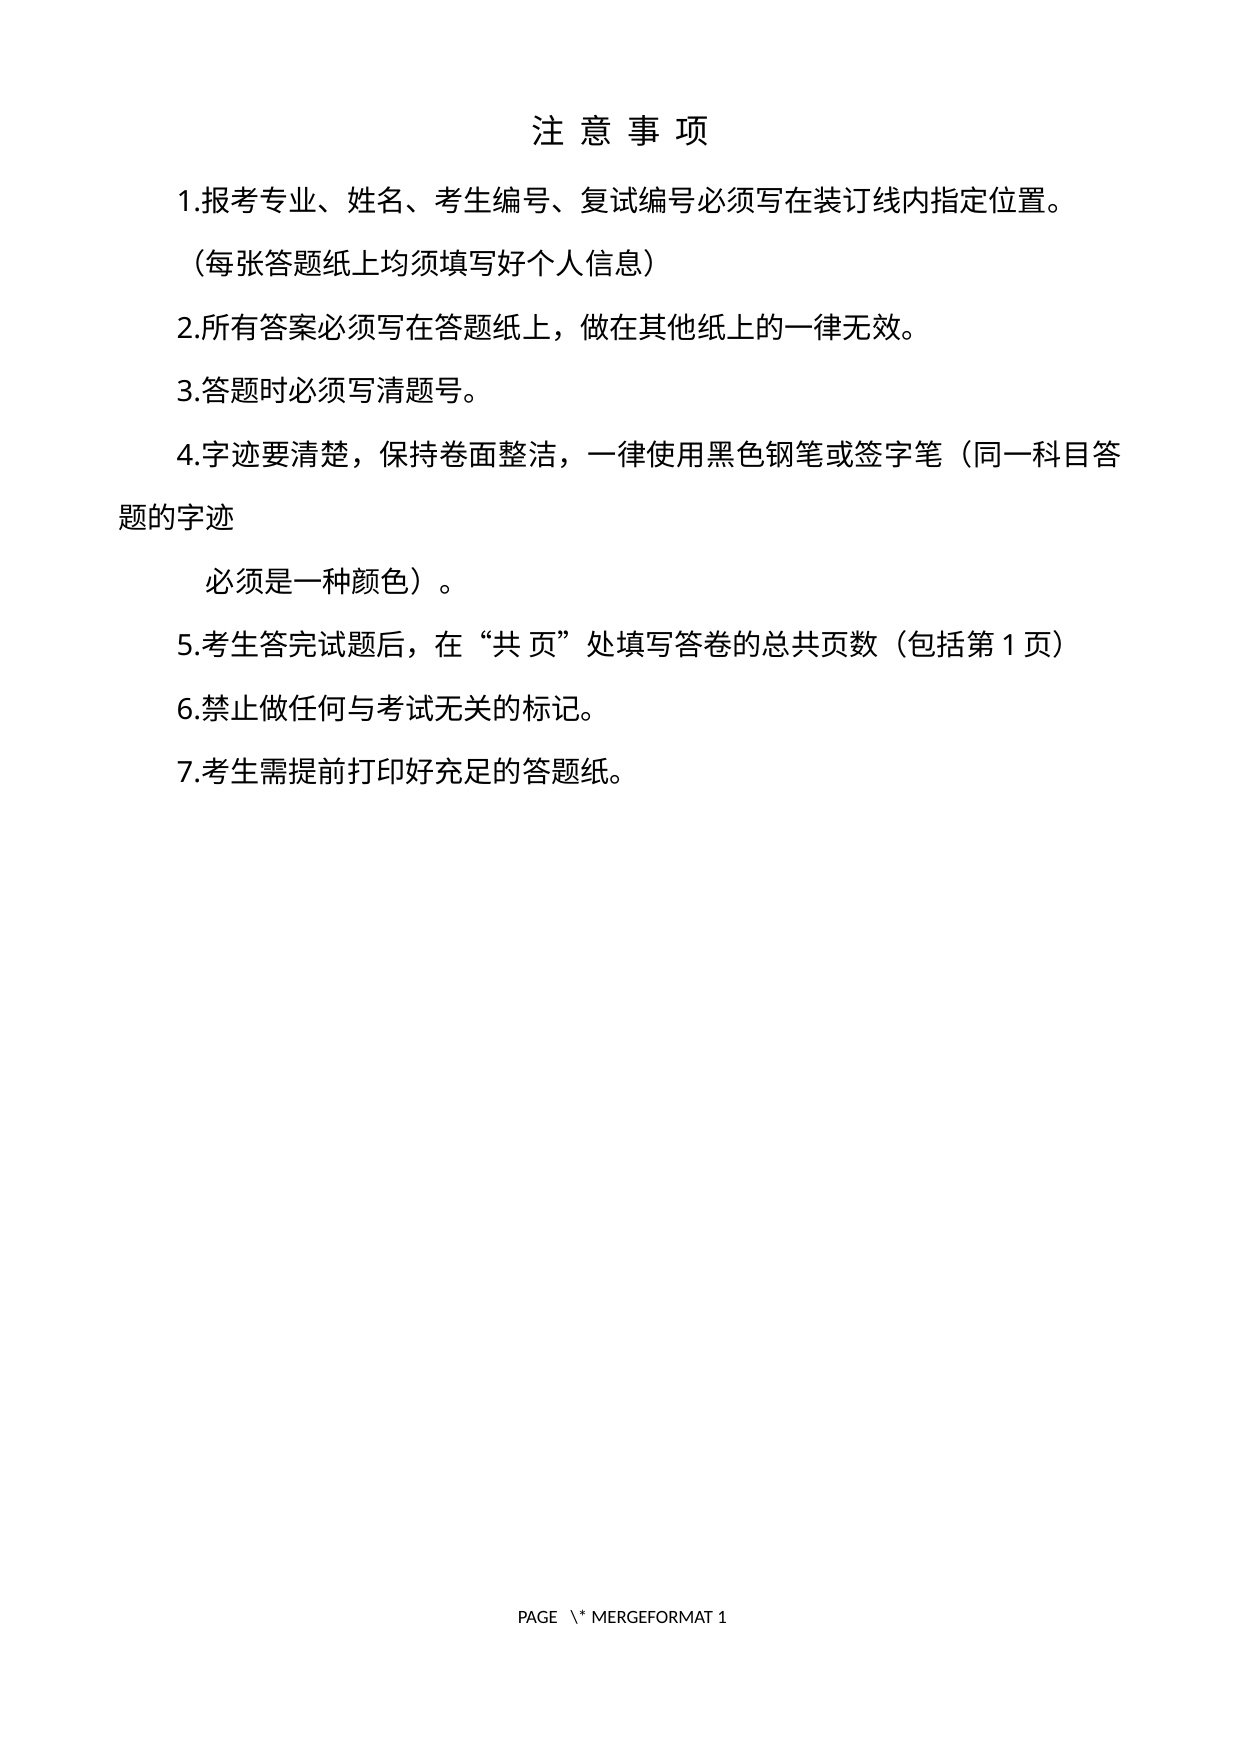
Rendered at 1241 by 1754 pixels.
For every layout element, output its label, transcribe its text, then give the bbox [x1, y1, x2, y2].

text 2.所有答案必须写在答题纸上，做在其他纸上的一律无效。 [118, 304, 1122, 347]
text 3.答题时必须写清题号。 [118, 368, 1122, 410]
text 1.报考专业、姓名、考生编号、复试编号必须写在装订线内指定位置。 [118, 177, 1122, 220]
text 7.考生需提前打印好充足的答题纸。 [118, 749, 1122, 791]
text 4.字迹要清楚，保持卷面整洁，一律使用黑色钢笔或签字笔（同一科目答题的字迹 [118, 431, 1122, 537]
text 必须是一种颜色）。 [118, 558, 1122, 601]
text 5.考生答完试题后，在“共 页”处填写答卷的总共页数（包括第1页） [118, 622, 1122, 664]
text 注 意 事 项 [118, 105, 1122, 153]
text 6.禁止做任何与考试无关的标记。 [118, 685, 1122, 728]
text （每张答题纸上均须填写好个人信息） [118, 241, 1122, 283]
